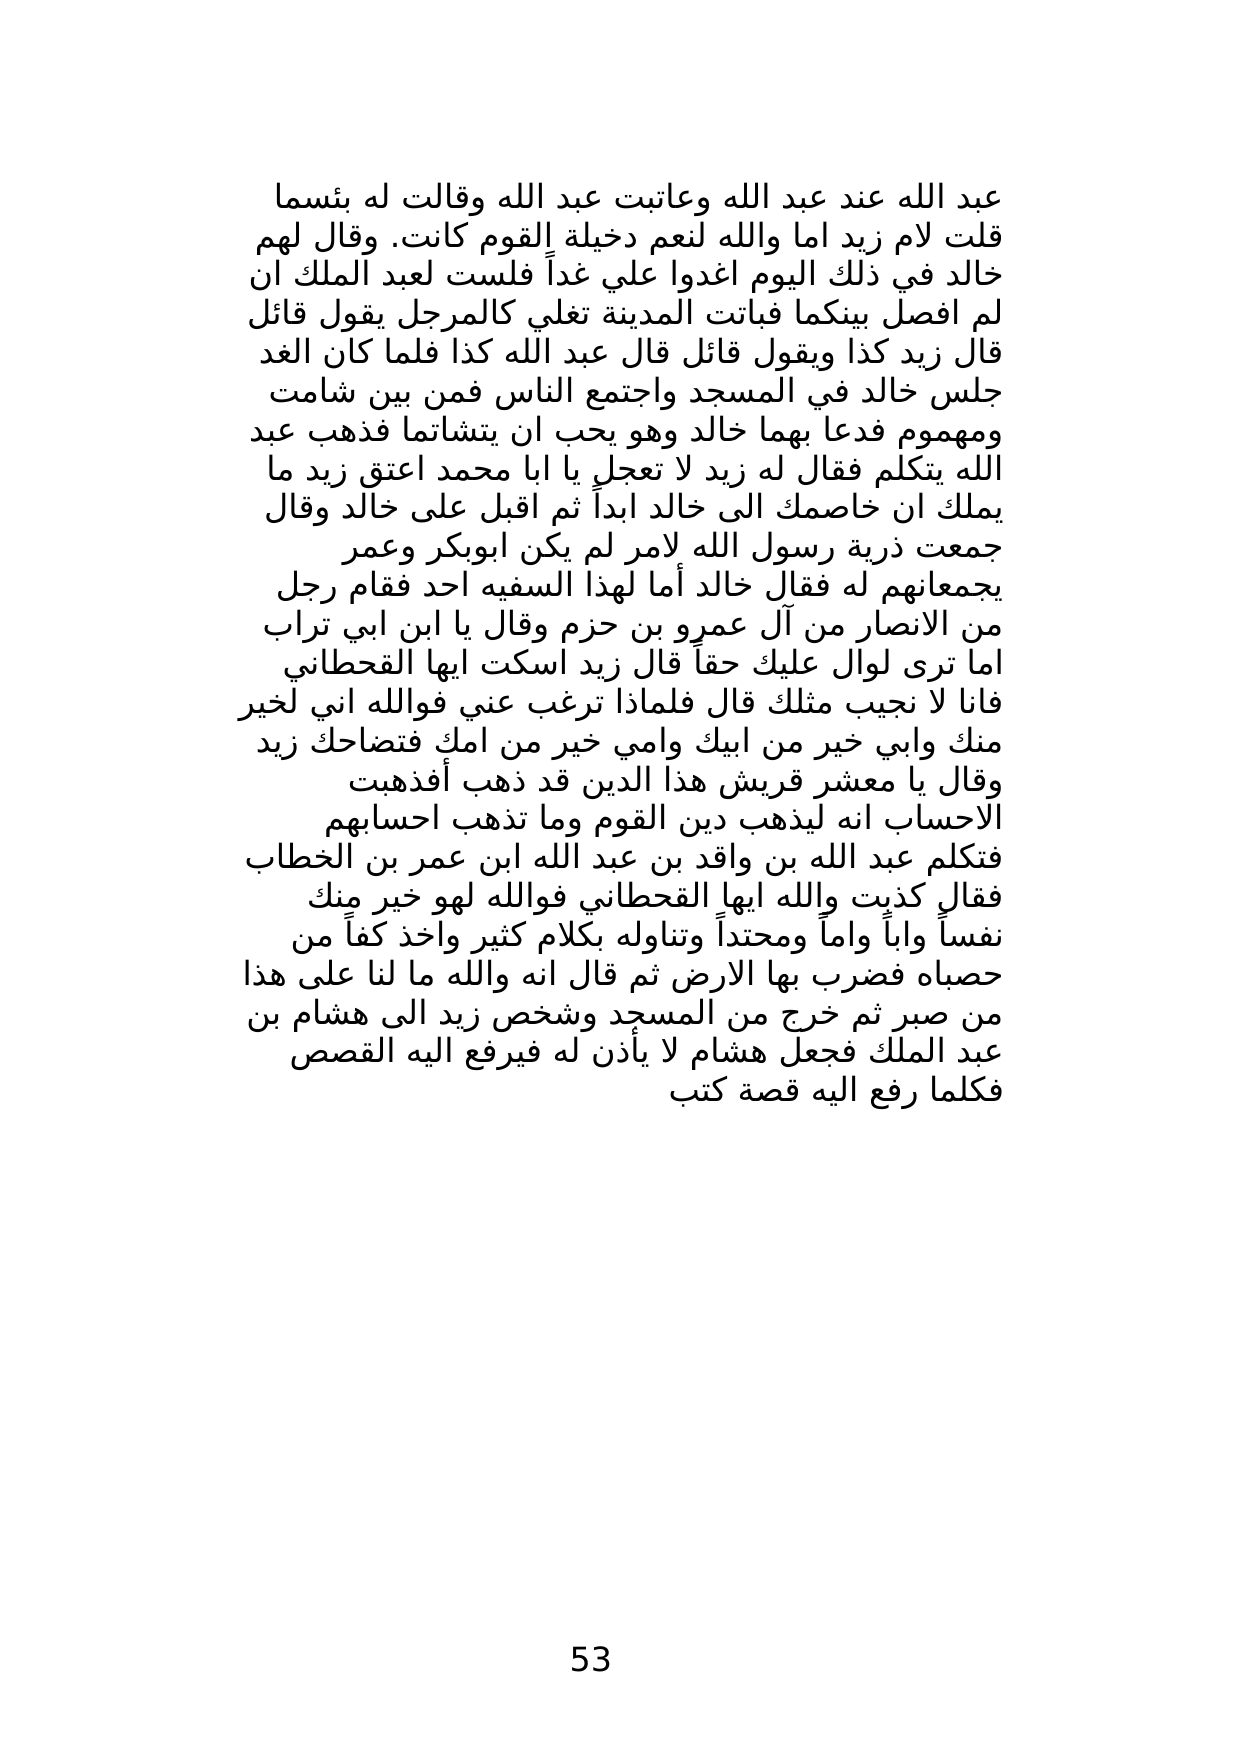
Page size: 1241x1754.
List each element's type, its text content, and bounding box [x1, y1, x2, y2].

text عبد الله عند عبد الله وعاتبت عبد الله وقالت له بئسما قلت لام زيد اما والله لنعم دخيلة القوم كانت. وقال لهم خالد في ذلك اليوم اغدوا علي غداً فلست لعبد الملك ان لم افصل بينكما فباتت المدينة تغلي كالمرجل يقول قائل قال زيد كذا ويقول قائل قال عبد الله كذا فلما كان الغد جلس خالد في المسجد واجتمع الناس فمن بين شامت ومهموم فدعا بهما خالد وهو يحب ان يتشاتما فذهب عبد الله يتكلم فقال له زيد لا تعجل يا ابا محمد اعتق زيد ما يملك ان خاصمك الى خالد ابداً ثم اقبل على خالد وقال جمعت ذرية رسول الله لامر لم يكن ابوبكر وعمر يجمعانهم له فقال خالد أما لهذا السفيه احد فقام رجل من الانصار من آل عمرو بن حزم وقال يا ابن ابي تراب اما ترى لوال عليك حقاً قال زيد اسكت ايها القحطاني فانا لا نجيب مثلك قال فلماذا ترغب عني فوالله اني لخير منك وابي خير من ابيك وامي خير من امك فتضاحك زيد وقال يا معشر قريش هذا الدين قد ذهب أفذهبت الاحساب انه ليذهب دين القوم وما تذهب احسابهم فتكلم عبد الله بن واقد بن عبد الله ابن عمر بن الخطاب فقال كذبت والله ايها القحطاني فوالله لهو خير منك نفساً واباً واماً ومحتداً وتناوله بكلام كثير واخذ كفاً من حصباه فضرب بها الارض ثم قال انه والله ما لنا على هذا من صبر ثم خرج من المسجد وشخص زيد الى هشام بن عبد الملك فجعل هشام لا يأذن له فيرفع اليه القصص فكلما رفع اليه قصة كتب [236, 177, 1004, 1110]
